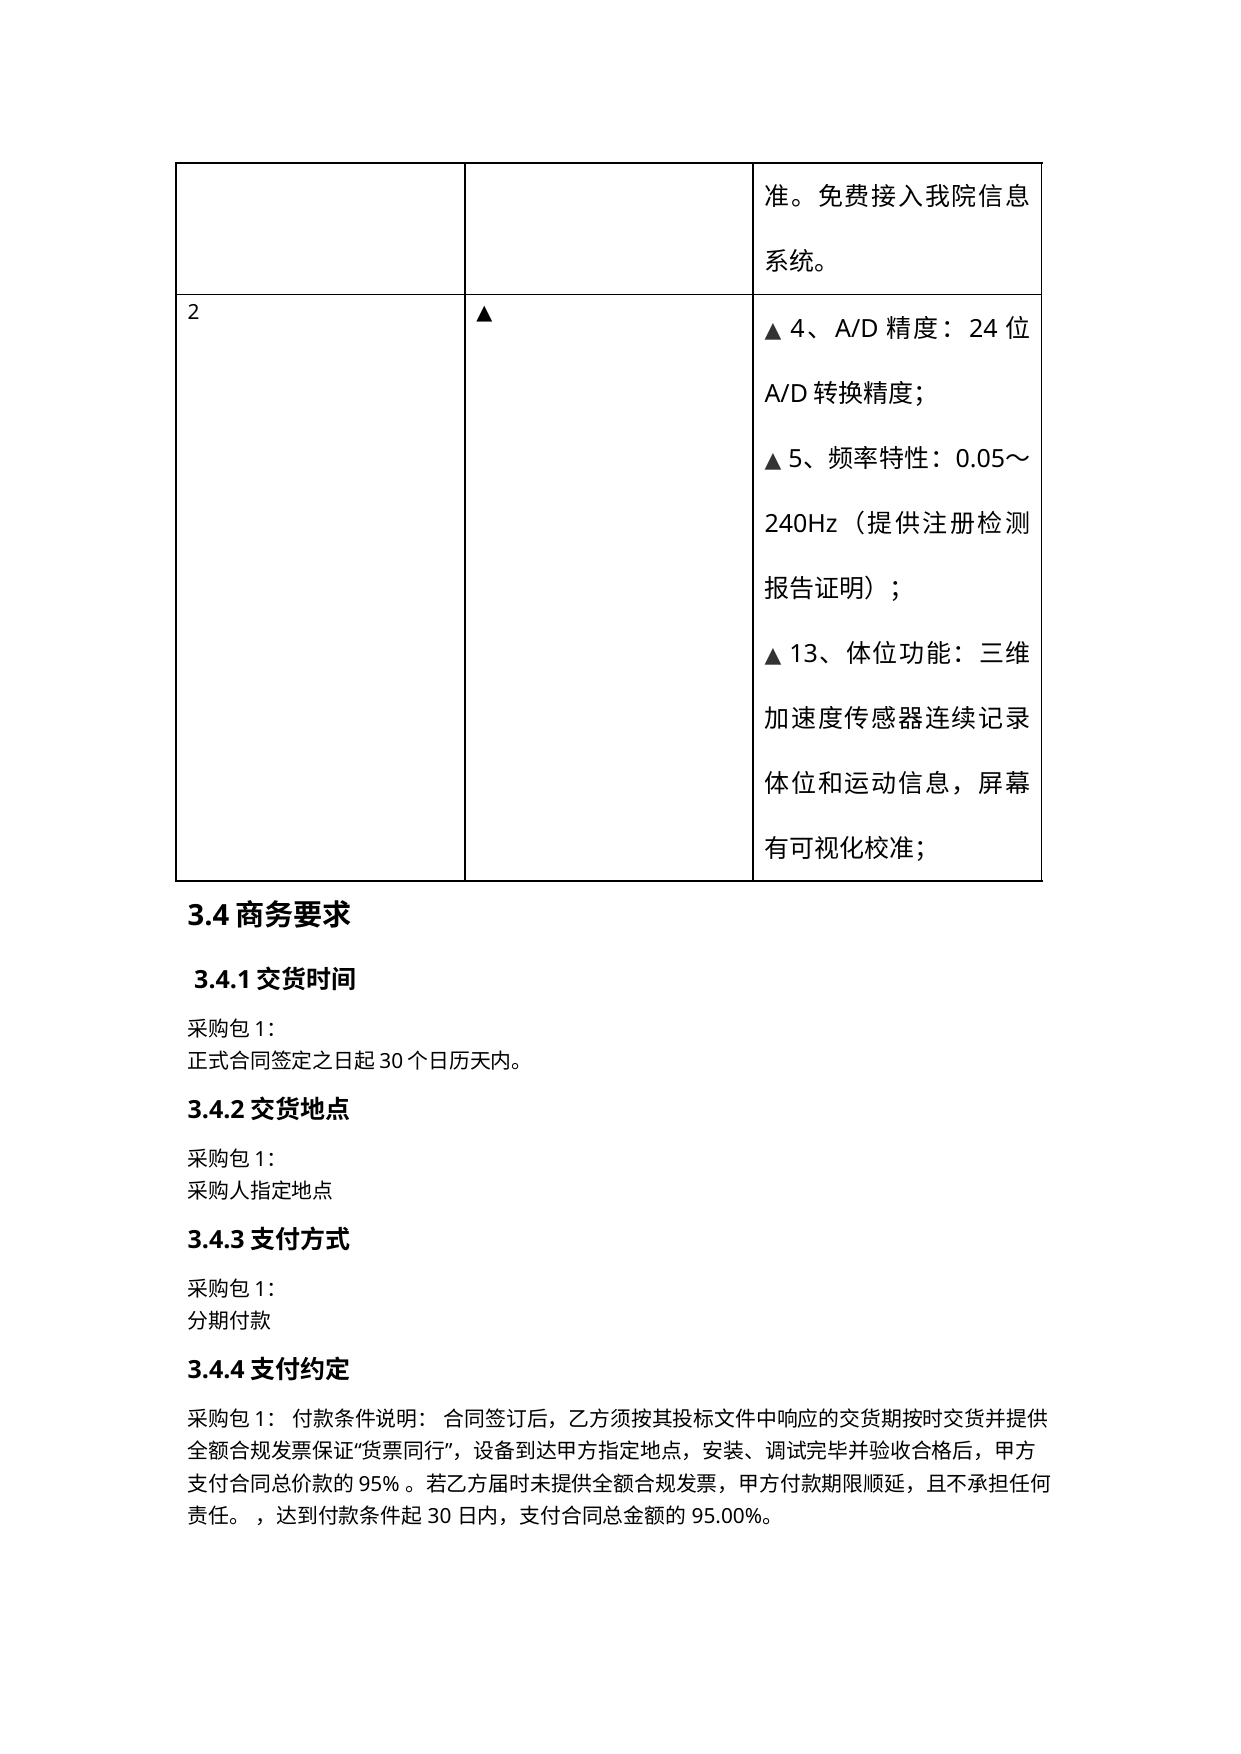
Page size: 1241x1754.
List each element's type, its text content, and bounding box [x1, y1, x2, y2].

text 3.4.4支付约定 [187, 1337, 1053, 1402]
text 采购包1： 付款条件说明： 合同签订后，乙方须按其投标文件中响应的交货期按时交货并提供全额合规发票保证“货票同行”，设备到达甲方指定地点，安装、调试完毕并验收合格后，甲方支付合同总价款的95% 。若乙方届时未提供全额合规发票，甲方付款期限顺延，且不承担任何责任。 ，达到付款条件起 30 日内，支付合同总金额的 95.00%。 [187, 1402, 1053, 1532]
text 采购人指定地点 [187, 1174, 1053, 1207]
text 分期付款 [187, 1304, 1053, 1337]
table_cell ▲ [466, 295, 752, 880]
table_cell [466, 164, 752, 293]
text 3.4.3支付方式 [187, 1207, 1053, 1272]
text 采购包1： [187, 1142, 1053, 1174]
text 正式合同签定之日起30个日历天内。 [187, 1044, 1053, 1077]
text 采购包1： [187, 1272, 1053, 1304]
table_cell 1 [177, 164, 464, 293]
table_cell 2 [177, 295, 464, 880]
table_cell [754, 164, 1041, 293]
text 3.4.1交货时间 [187, 947, 1053, 1012]
text 采购包1： [187, 1012, 1053, 1044]
table_cell ▲ 4、A/D精度：24位A/D转换精度； ▲ 5、频率特性：0.05～240Hz（提供注册检测报告证明）； ▲ 13、体位功能：三维加速度传感器连续记录体位和运动信息，屏幕有可视化校准； [754, 295, 1041, 880]
text 3.4商务要求 [187, 882, 1053, 947]
text 3.4.2交货地点 [187, 1077, 1053, 1142]
